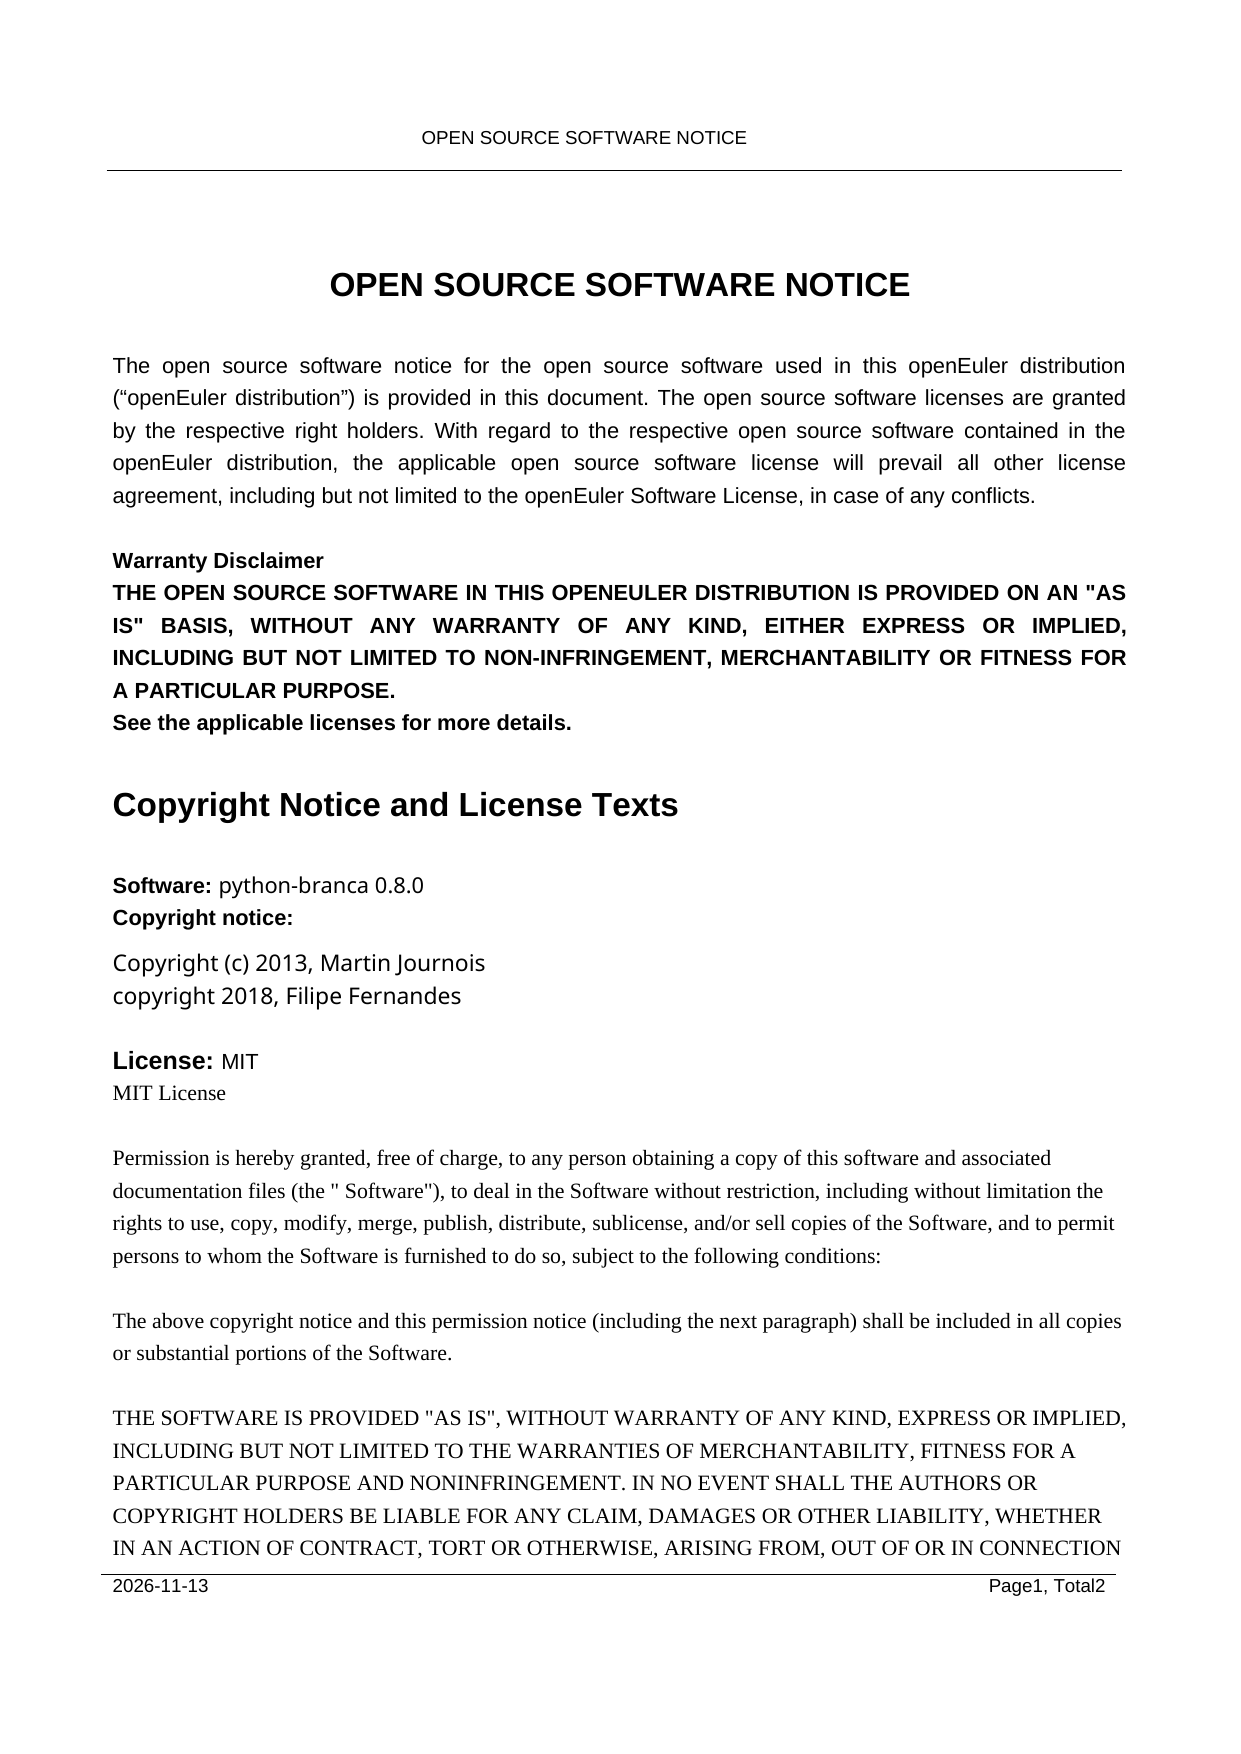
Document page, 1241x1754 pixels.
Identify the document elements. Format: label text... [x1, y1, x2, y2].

text The open source software notice for the open source software used in this openEuler distribution (“openEuler distribution”) is provided in this document. The open source software licenses are granted by the respective right holders. With regard to the respective open source software contained in the openEuler distribution, the applicable open source software license will prevail all other license agreement, including but not limited to the openEuler Software License, in case of any conflicts. [112, 349, 1128, 511]
text License: MIT [112, 1044, 1128, 1077]
title Software: python-branca 0.8.0 [112, 869, 1128, 901]
text Copyright notice: [112, 901, 1128, 934]
text Warranty Disclaimer [112, 544, 1128, 576]
text Copyright Notice and License Texts [112, 771, 1128, 836]
text Copyright (c) 2013, Martin Journois copyright 2018, Filipe Fernandes [112, 947, 1128, 1044]
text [112, 1077, 1128, 1564]
text THE OPEN SOURCE SOFTWARE IN THIS OPENEULER DISTRIBUTION IS PROVIDED ON AN "AS IS" BASIS, WITHOUT ANY WARRANTY OF ANY KIND, EITHER EXPRESS OR IMPLIED, INCLUDING BUT NOT LIMITED TO NON-INFRINGEMENT, MERCHANTABILITY OR FITNESS FOR A PARTICULAR PURPOSE. See the applicable licenses for more details. [112, 576, 1128, 739]
text OPEN SOURCE SOFTWARE NOTICE [112, 251, 1128, 316]
